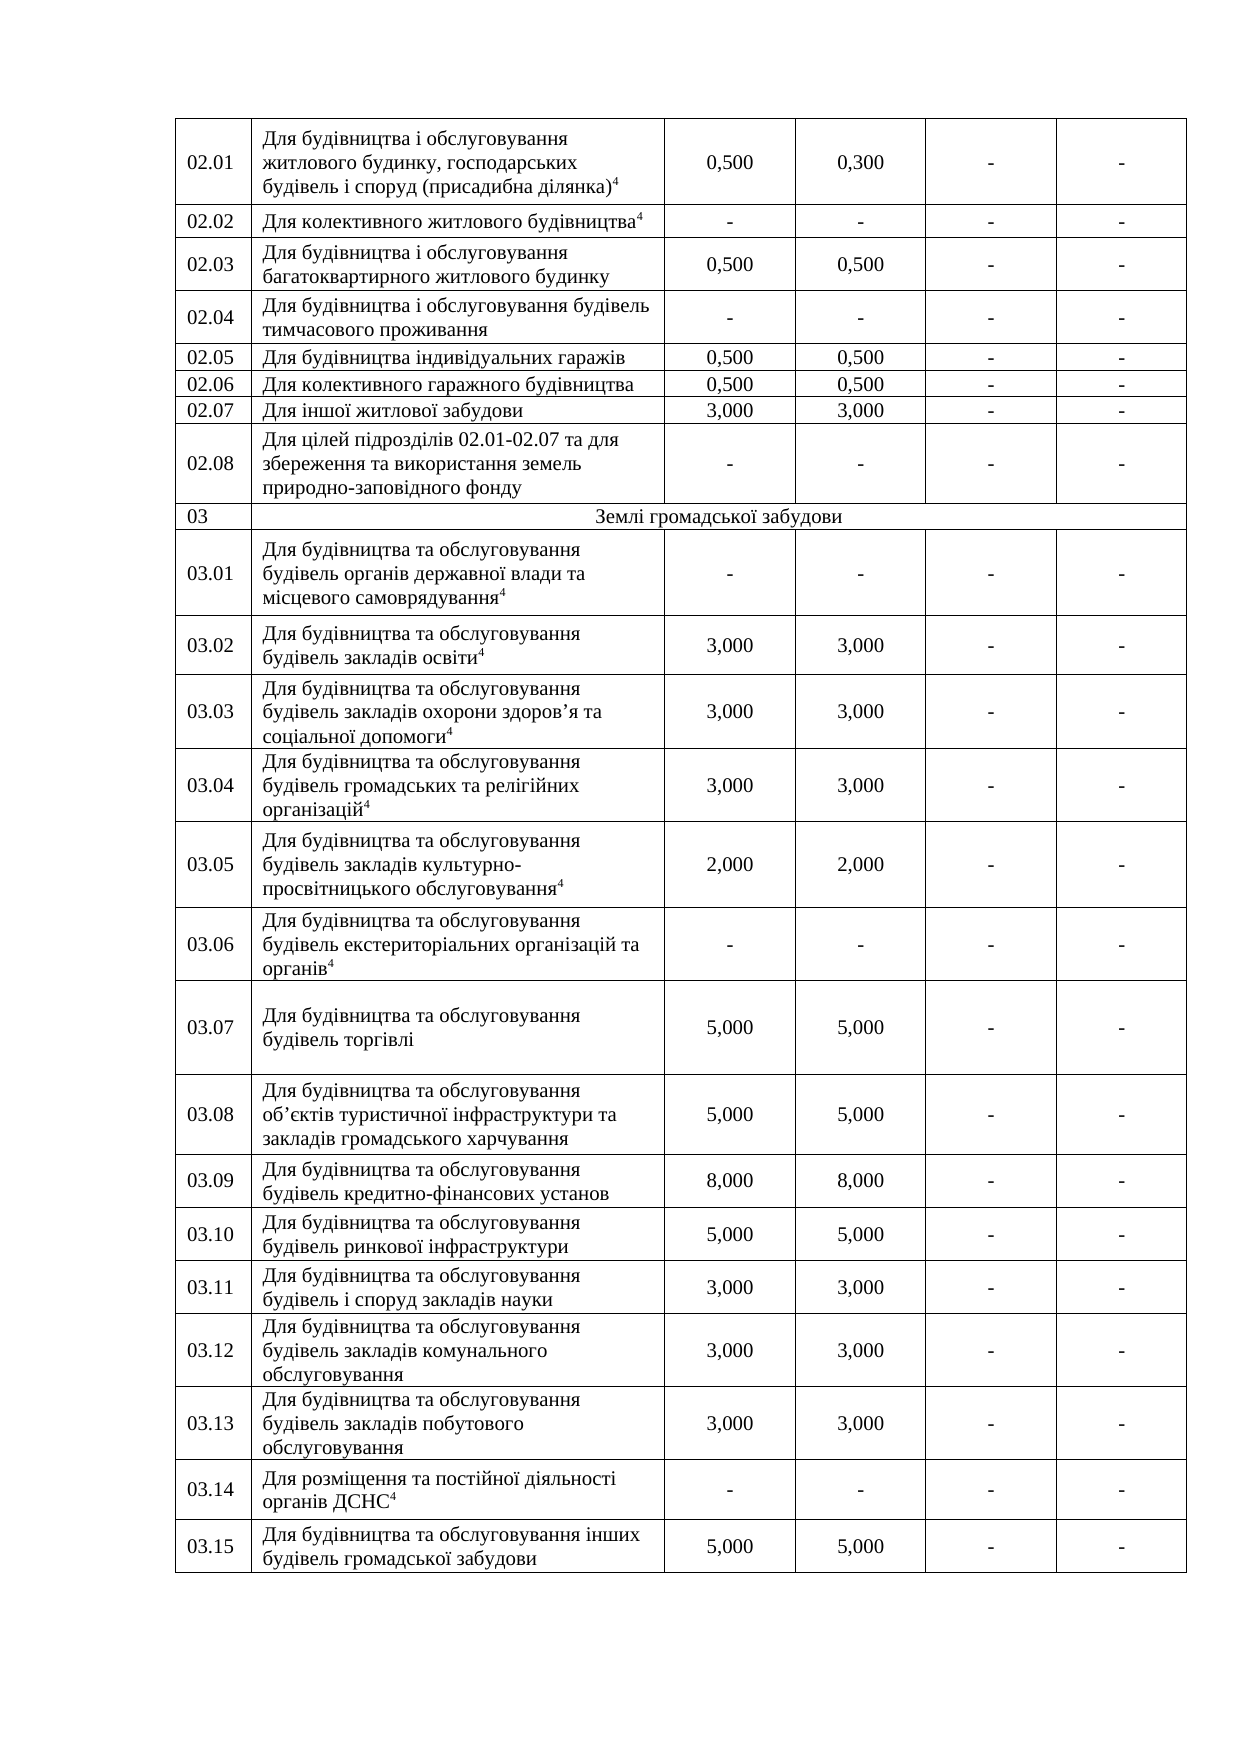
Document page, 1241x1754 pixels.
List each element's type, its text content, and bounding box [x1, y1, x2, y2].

table_cell Для будівництва та обслуговування будівель закладів комунального обслуговування [252, 1314, 664, 1386]
table_cell - [796, 291, 925, 343]
table_cell 02.08 [176, 424, 251, 502]
table_cell 0,500 [665, 371, 795, 396]
table_cell - [926, 205, 1056, 237]
table_cell 5,000 [665, 1075, 795, 1153]
table_cell - [1057, 1155, 1186, 1207]
table_cell 2,000 [665, 822, 795, 907]
table_cell - [796, 1460, 925, 1519]
table_cell 3,000 [796, 616, 925, 674]
table_cell - [1057, 371, 1186, 396]
table_cell - [926, 981, 1056, 1074]
table_cell - [926, 119, 1056, 204]
table_cell Для колективного житлового будівництва4 [252, 205, 664, 237]
table_cell - [665, 291, 795, 343]
table_cell 02.01 [176, 119, 251, 204]
table_cell - [796, 908, 925, 980]
table_cell - [926, 424, 1056, 502]
table_cell Для цілей підрозділів 02.01-02.07 та для збереження та використання земель природно-заповідного фонду [252, 424, 664, 502]
table_cell - [926, 1208, 1056, 1260]
table_cell - [926, 1520, 1056, 1572]
table_cell - [1057, 981, 1186, 1074]
table_cell - [1057, 908, 1186, 980]
table_cell 03 [176, 504, 251, 529]
table_cell - [1057, 1208, 1186, 1260]
table_cell 3,000 [796, 397, 925, 423]
table_cell Для будівництва та обслуговування будівель торгівлі [252, 981, 664, 1074]
table_cell 0,500 [796, 344, 925, 370]
table_cell 0,500 [665, 344, 795, 370]
table_cell - [1057, 1314, 1186, 1386]
table_cell - [926, 616, 1056, 674]
table_cell Для будівництва та обслуговування будівель органів державної влади та місцевого самоврядування4 [252, 530, 664, 615]
table_cell Для будівництва і обслуговування будівель тимчасового проживання [252, 291, 664, 343]
table_cell 0,500 [796, 238, 925, 290]
table_cell - [1057, 424, 1186, 502]
table_cell Для іншої житлової забудови [252, 397, 664, 423]
table_cell 03.11 [176, 1261, 251, 1313]
table_cell - [926, 238, 1056, 290]
table_cell 02.03 [176, 238, 251, 290]
table_cell - [796, 424, 925, 502]
table_cell - [1057, 119, 1186, 204]
table_cell Для будівництва індивідуальних гаражів [252, 344, 664, 370]
table_cell 03.01 [176, 530, 251, 615]
table_cell - [1057, 205, 1186, 237]
table_cell 5,000 [796, 1208, 925, 1260]
table_cell - [1057, 397, 1186, 423]
table_cell 02.07 [176, 397, 251, 423]
table_cell Для будівництва та обслуговування будівель закладів культурно-просвітницького обслуговування4 [252, 822, 664, 907]
table_cell 03.08 [176, 1075, 251, 1153]
table_cell 02.02 [176, 205, 251, 237]
table_cell Для колективного гаражного будівництва [252, 371, 664, 396]
table_cell 03.10 [176, 1208, 251, 1260]
table_cell - [926, 344, 1056, 370]
table_cell - [926, 675, 1056, 748]
table_cell - [665, 205, 795, 237]
table_cell - [926, 1075, 1056, 1153]
table_cell - [1057, 344, 1186, 370]
table_cell 3,000 [796, 1387, 925, 1459]
table_cell 02.04 [176, 291, 251, 343]
table_cell - [1057, 291, 1186, 343]
table_cell 03.12 [176, 1314, 251, 1386]
table_cell - [926, 1261, 1056, 1313]
table_cell 0,500 [665, 119, 795, 204]
table_cell - [1057, 530, 1186, 615]
table_cell - [926, 822, 1056, 907]
table_cell Для будівництва та обслуговування будівель закладів побутового обслуговування [252, 1387, 664, 1459]
table_cell Для будівництва і обслуговування багатоквартирного житлового будинку [252, 238, 664, 290]
table_cell 03.15 [176, 1520, 251, 1572]
table_cell 5,000 [796, 981, 925, 1074]
table_cell - [665, 1460, 795, 1519]
table_cell 5,000 [665, 981, 795, 1074]
table_cell - [926, 1314, 1056, 1386]
table_cell 0,300 [796, 119, 925, 204]
table_cell 5,000 [796, 1520, 925, 1572]
table_cell - [1057, 675, 1186, 748]
table_cell - [926, 530, 1056, 615]
table_cell - [926, 1387, 1056, 1459]
table_cell 3,000 [796, 749, 925, 821]
table_cell 3,000 [665, 675, 795, 748]
table_cell - [665, 530, 795, 615]
table_cell - [926, 749, 1056, 821]
table_cell 02.06 [176, 371, 251, 396]
table_cell 5,000 [665, 1208, 795, 1260]
table_cell 3,000 [665, 616, 795, 674]
table_cell 8,000 [665, 1155, 795, 1207]
table_cell 5,000 [665, 1520, 795, 1572]
table_cell - [1057, 1075, 1186, 1153]
table_cell 0,500 [665, 238, 795, 290]
table_cell Для будівництва та обслуговування будівель закладів охорони здоров’я та соціальної допомоги4 [252, 675, 664, 748]
table_cell 03.06 [176, 908, 251, 980]
table_cell - [1057, 1460, 1186, 1519]
table_cell Для розміщення та постійної діяльності органів ДСНС4 [252, 1460, 664, 1519]
table_cell - [926, 1460, 1056, 1519]
table_cell 3,000 [665, 397, 795, 423]
table_cell - [926, 1155, 1056, 1207]
table_cell 3,000 [796, 1314, 925, 1386]
table_cell Для будівництва та обслуговування будівель кредитно-фінансових установ [252, 1155, 664, 1207]
table_cell - [796, 205, 925, 237]
table_cell - [1057, 616, 1186, 674]
table_cell - [1057, 822, 1186, 907]
table_cell Для будівництва та обслуговування будівель громадських та релігійних організацій4 [252, 749, 664, 821]
table_cell 3,000 [665, 749, 795, 821]
table_cell Для будівництва та обслуговування будівель закладів освіти4 [252, 616, 664, 674]
table_cell - [926, 371, 1056, 396]
table_cell Для будівництва та обслуговування будівель ринкової інфраструктури [252, 1208, 664, 1260]
table_cell 03.02 [176, 616, 251, 674]
table_cell 3,000 [796, 675, 925, 748]
table_cell 03.03 [176, 675, 251, 748]
table_cell - [926, 291, 1056, 343]
table_cell - [926, 397, 1056, 423]
table_cell 3,000 [665, 1261, 795, 1313]
table_cell - [665, 424, 795, 502]
table_cell 0,500 [796, 371, 925, 396]
table_cell Для будівництва та обслуговування будівель екстериторіальних організацій та органів4 [252, 908, 664, 980]
table_cell - [1057, 1387, 1186, 1459]
table_cell 3,000 [665, 1387, 795, 1459]
table_cell - [796, 530, 925, 615]
table_cell - [1057, 749, 1186, 821]
table_cell Для будівництва та обслуговування інших будівель громадської забудови [252, 1520, 664, 1572]
table_cell 03.07 [176, 981, 251, 1074]
table_cell 03.04 [176, 749, 251, 821]
table_cell - [665, 908, 795, 980]
table_cell - [1057, 238, 1186, 290]
table_cell 2,000 [796, 822, 925, 907]
table_cell Землі громадської забудови [252, 504, 1186, 529]
table_cell 5,000 [796, 1075, 925, 1153]
table_cell 02.05 [176, 344, 251, 370]
table_cell 03.09 [176, 1155, 251, 1207]
table_cell 03.05 [176, 822, 251, 907]
table_cell 03.13 [176, 1387, 251, 1459]
table_cell Для будівництва та обслуговування об’єктів туристичної інфраструктури та закладів громадського харчування [252, 1075, 664, 1153]
table_cell 3,000 [665, 1314, 795, 1386]
table_cell 8,000 [796, 1155, 925, 1207]
table_cell - [926, 908, 1056, 980]
table_cell - [1057, 1261, 1186, 1313]
table_cell - [1057, 1520, 1186, 1572]
table_cell 03.14 [176, 1460, 251, 1519]
table_cell Для будівництва і обслуговування житлового будинку, господарських будівель і споруд (присадибна ділянка)4 [252, 119, 664, 204]
table_cell Для будівництва та обслуговування будівель і споруд закладів науки [252, 1261, 664, 1313]
table_cell 3,000 [796, 1261, 925, 1313]
